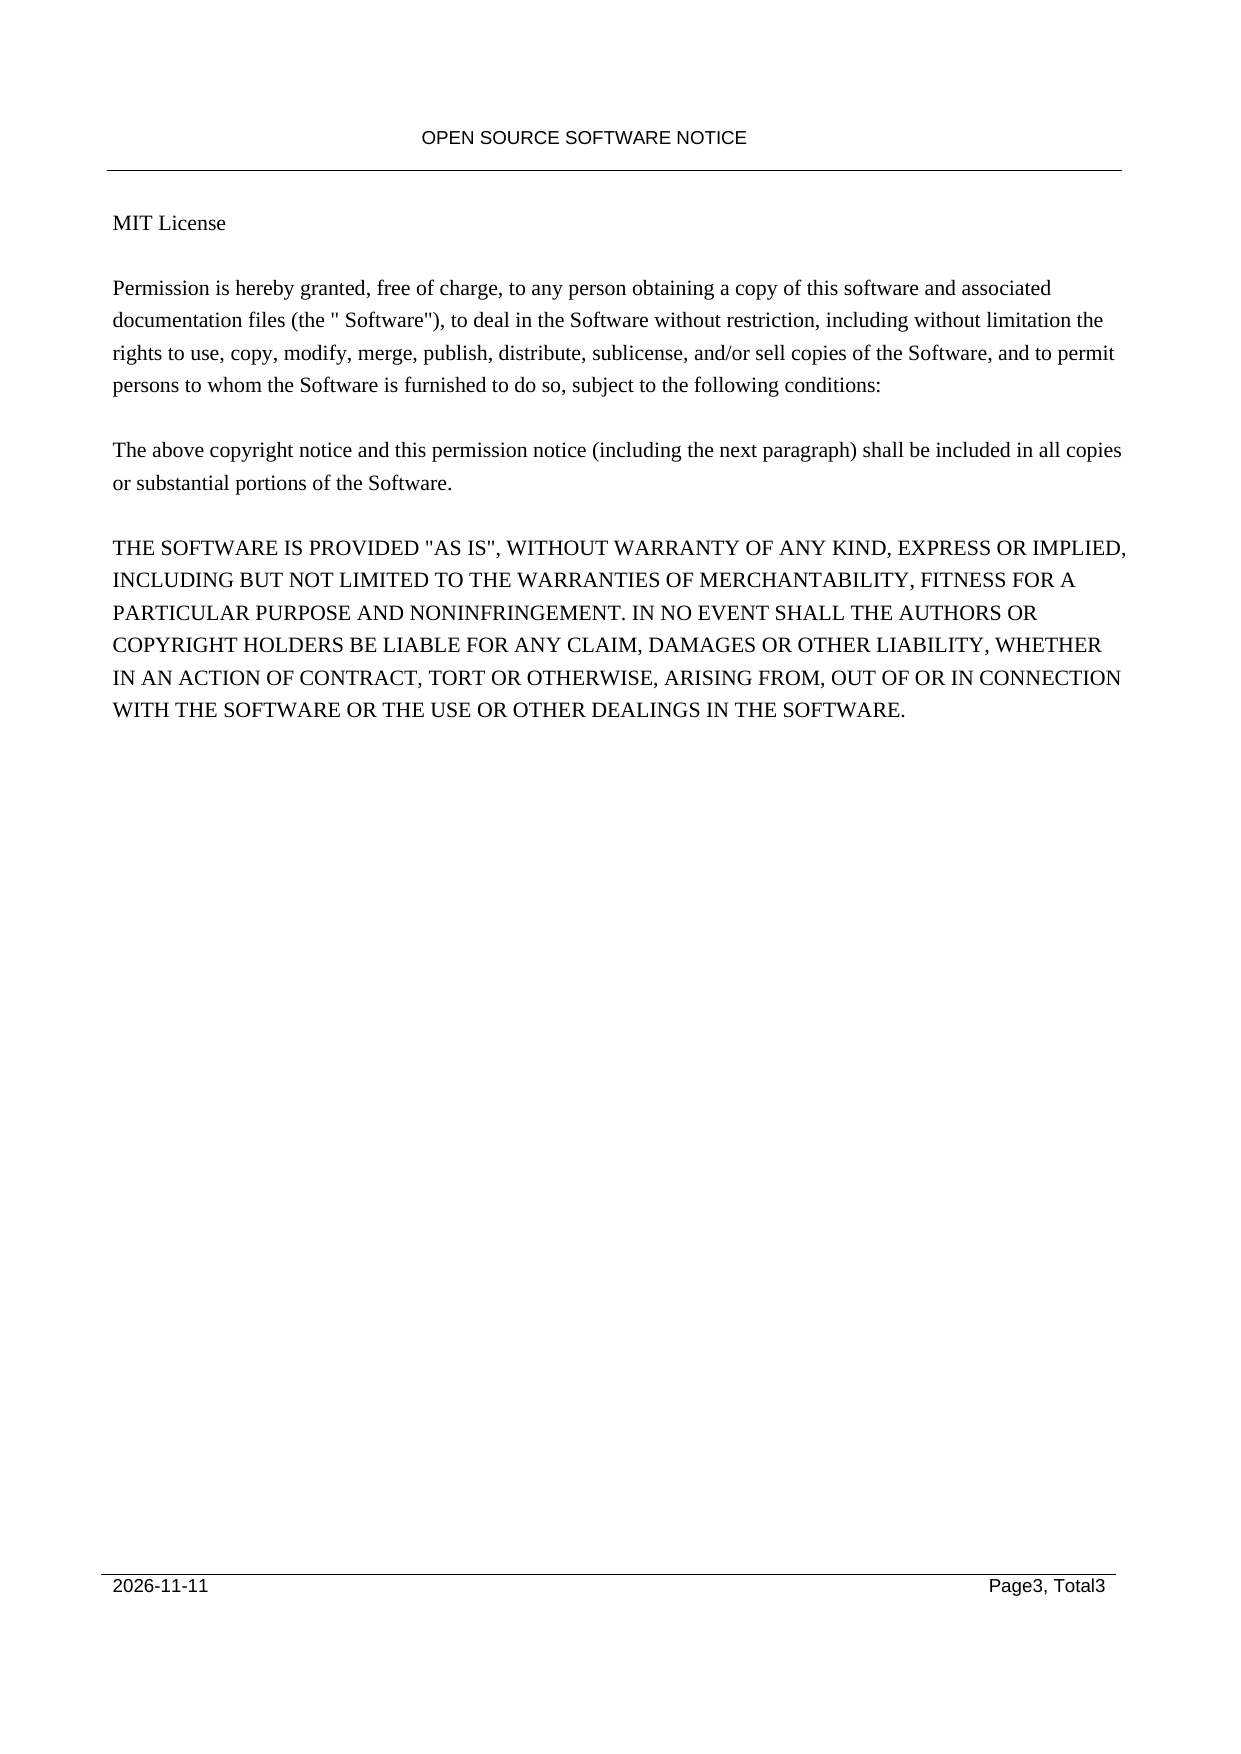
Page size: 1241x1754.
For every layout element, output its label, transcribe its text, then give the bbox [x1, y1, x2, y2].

text MIT License Permission is hereby granted, free of charge, to any person obtaining a copy of this software and associated documentation files (the " Software"), to deal in the Software without restriction, including without limitation the rights to use, copy, modify, merge, publish, distribute, sublicense, and/or sell copies of the Software, and to permit persons to whom the Software is furnished to do so, subject to the following conditions: The above copyright notice and this permission notice (including the next paragraph) shall be included in all copies or substantial portions of the Software. THE SOFTWARE IS PROVIDED "AS IS", WITHOUT WARRANTY OF ANY KIND, EXPRESS OR IMPLIED, INCLUDING BUT NOT LIMITED TO THE WARRANTIES OF MERCHANTABILITY, FITNESS FOR A PARTICULAR PURPOSE AND NONINFRINGEMENT. IN NO EVENT SHALL THE AUTHORS OR COPYRIGHT HOLDERS BE LIABLE FOR ANY CLAIM, DAMAGES OR OTHER LIABILITY, WHETHER IN AN ACTION OF CONTRACT, TORT OR OTHERWISE, ARISING FROM, OUT OF OR IN CONNECTION WITH THE SOFTWARE OR THE USE OR OTHER DEALINGS IN THE SOFTWARE. [112, 206, 1128, 759]
